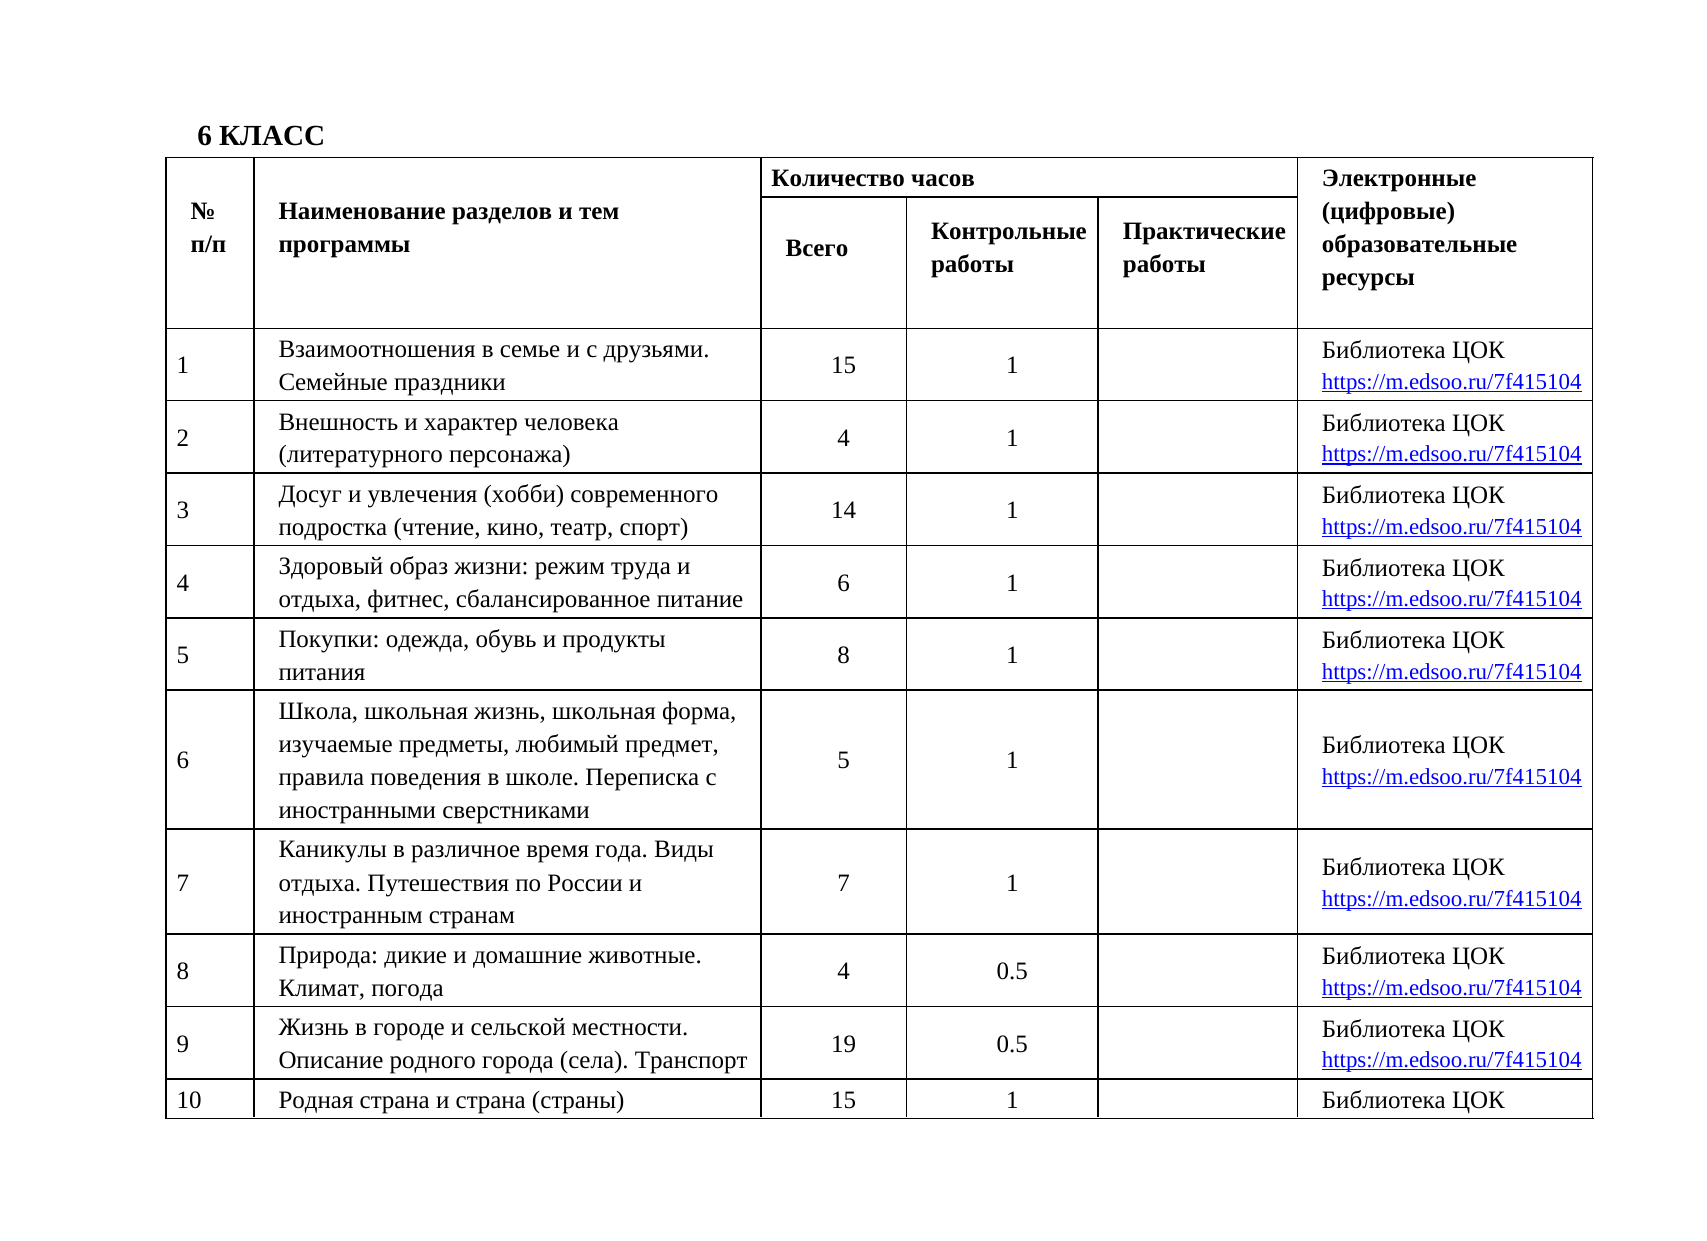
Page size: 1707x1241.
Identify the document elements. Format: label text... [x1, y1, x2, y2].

table_cell 15 [762, 1080, 906, 1117]
table_cell [1099, 1007, 1297, 1078]
table_cell Библиотека ЦОК https://m.edsoo.ru/7f415104 [1298, 935, 1592, 1006]
table_cell Библиотека ЦОК https://m.edsoo.ru/7f415104 [1298, 619, 1592, 689]
table_cell 4 [167, 546, 253, 617]
table_cell 1 [167, 329, 253, 400]
table_cell Библиотека ЦОК https://m.edsoo.ru/7f415104 [1298, 546, 1592, 617]
table_cell Здоровый образ жизни: режим труда и отдыха, фитнес, сбалансированное питание [255, 546, 760, 617]
table_cell [1099, 619, 1297, 689]
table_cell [255, 1080, 760, 1117]
table_header Количество часов [762, 158, 1297, 196]
table_cell Каникулы в различное время года. Виды отдыха. Путешествия по России и иностранным странам [255, 830, 760, 933]
table_cell Покупки: одежда, обувь и продукты питания [255, 619, 760, 689]
table_cell 6 [762, 546, 906, 617]
table_cell Природа: дикие и домашние животные. Климат, погода [255, 935, 760, 1006]
table_cell 1 [907, 329, 1097, 400]
table_cell 1 [907, 1080, 1097, 1117]
table_cell 15 [762, 329, 906, 400]
table_cell Библиотека ЦОК https://m.edsoo.ru/7f415104 [1298, 691, 1592, 828]
table_cell Контрольные работы [907, 198, 1097, 327]
table_cell [1099, 830, 1297, 933]
table_cell [1099, 546, 1297, 617]
table_cell Библиотека ЦОК https://m.edsoo.ru/7f415104 [1298, 329, 1592, 400]
table_cell [1099, 691, 1297, 828]
table_cell 5 [762, 691, 906, 828]
table_header Электронные (цифровые) образовательные ресурсы [1298, 158, 1592, 327]
table_cell 1 [907, 401, 1097, 472]
table_cell 3 [167, 474, 253, 544]
table_cell Жизнь в городе и сельской местности. Описание родного города (села). Транспорт [255, 1007, 760, 1078]
table_cell [1099, 1080, 1297, 1117]
table_cell 7 [167, 830, 253, 933]
table_cell 7 [762, 830, 906, 933]
text 6 КЛАСС [190, 118, 1618, 152]
table_cell 1 [907, 619, 1097, 689]
table_cell [1099, 401, 1297, 472]
table_cell 1 [907, 691, 1097, 828]
table_cell 9 [167, 1007, 253, 1078]
table_cell Библиотека ЦОК https://m.edsoo.ru/7f415104 [1298, 401, 1592, 472]
table_cell Библиотека ЦОК https://m.edsoo.ru/7f415104 [1298, 830, 1592, 933]
table_cell [1099, 474, 1297, 544]
table_header № п/п [167, 158, 253, 327]
table_cell 14 [762, 474, 906, 544]
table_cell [1298, 1080, 1592, 1117]
table_cell 2 [167, 401, 253, 472]
table_cell 1 [907, 830, 1097, 933]
table_cell [1099, 935, 1297, 1006]
table_cell 19 [762, 1007, 906, 1078]
table_cell 8 [167, 935, 253, 1006]
table_cell Всего [762, 198, 906, 327]
table_cell Библиотека ЦОК https://m.edsoo.ru/7f415104 [1298, 1007, 1592, 1078]
table_cell 4 [762, 401, 906, 472]
table_cell Практические работы [1099, 198, 1297, 327]
table_cell [1099, 329, 1297, 400]
table_cell Школа, школьная жизнь, школьная форма, изучаемые предметы, любимый предмет, правила поведения в школе. Переписка с иностранными сверстниками [255, 691, 760, 828]
table_cell 0.5 [907, 935, 1097, 1006]
table_cell Досуг и увлечения (хобби) современного подростка (чтение, кино, театр, спорт) [255, 474, 760, 544]
table_cell 0.5 [907, 1007, 1097, 1078]
table_cell 1 [907, 546, 1097, 617]
table_cell Внешность и характер человека (литературного персонажа) [255, 401, 760, 472]
table_cell 5 [167, 619, 253, 689]
table_cell 8 [762, 619, 906, 689]
table_header Наименование разделов и тем программы [255, 158, 760, 327]
table_cell Библиотека ЦОК https://m.edsoo.ru/7f415104 [1298, 474, 1592, 544]
table_cell Взаимоотношения в семье и с друзьями. Семейные праздники [255, 329, 760, 400]
table_cell 6 [167, 691, 253, 828]
table_cell 4 [762, 935, 906, 1006]
table_cell 10 [167, 1080, 253, 1117]
table_cell 1 [907, 474, 1097, 544]
